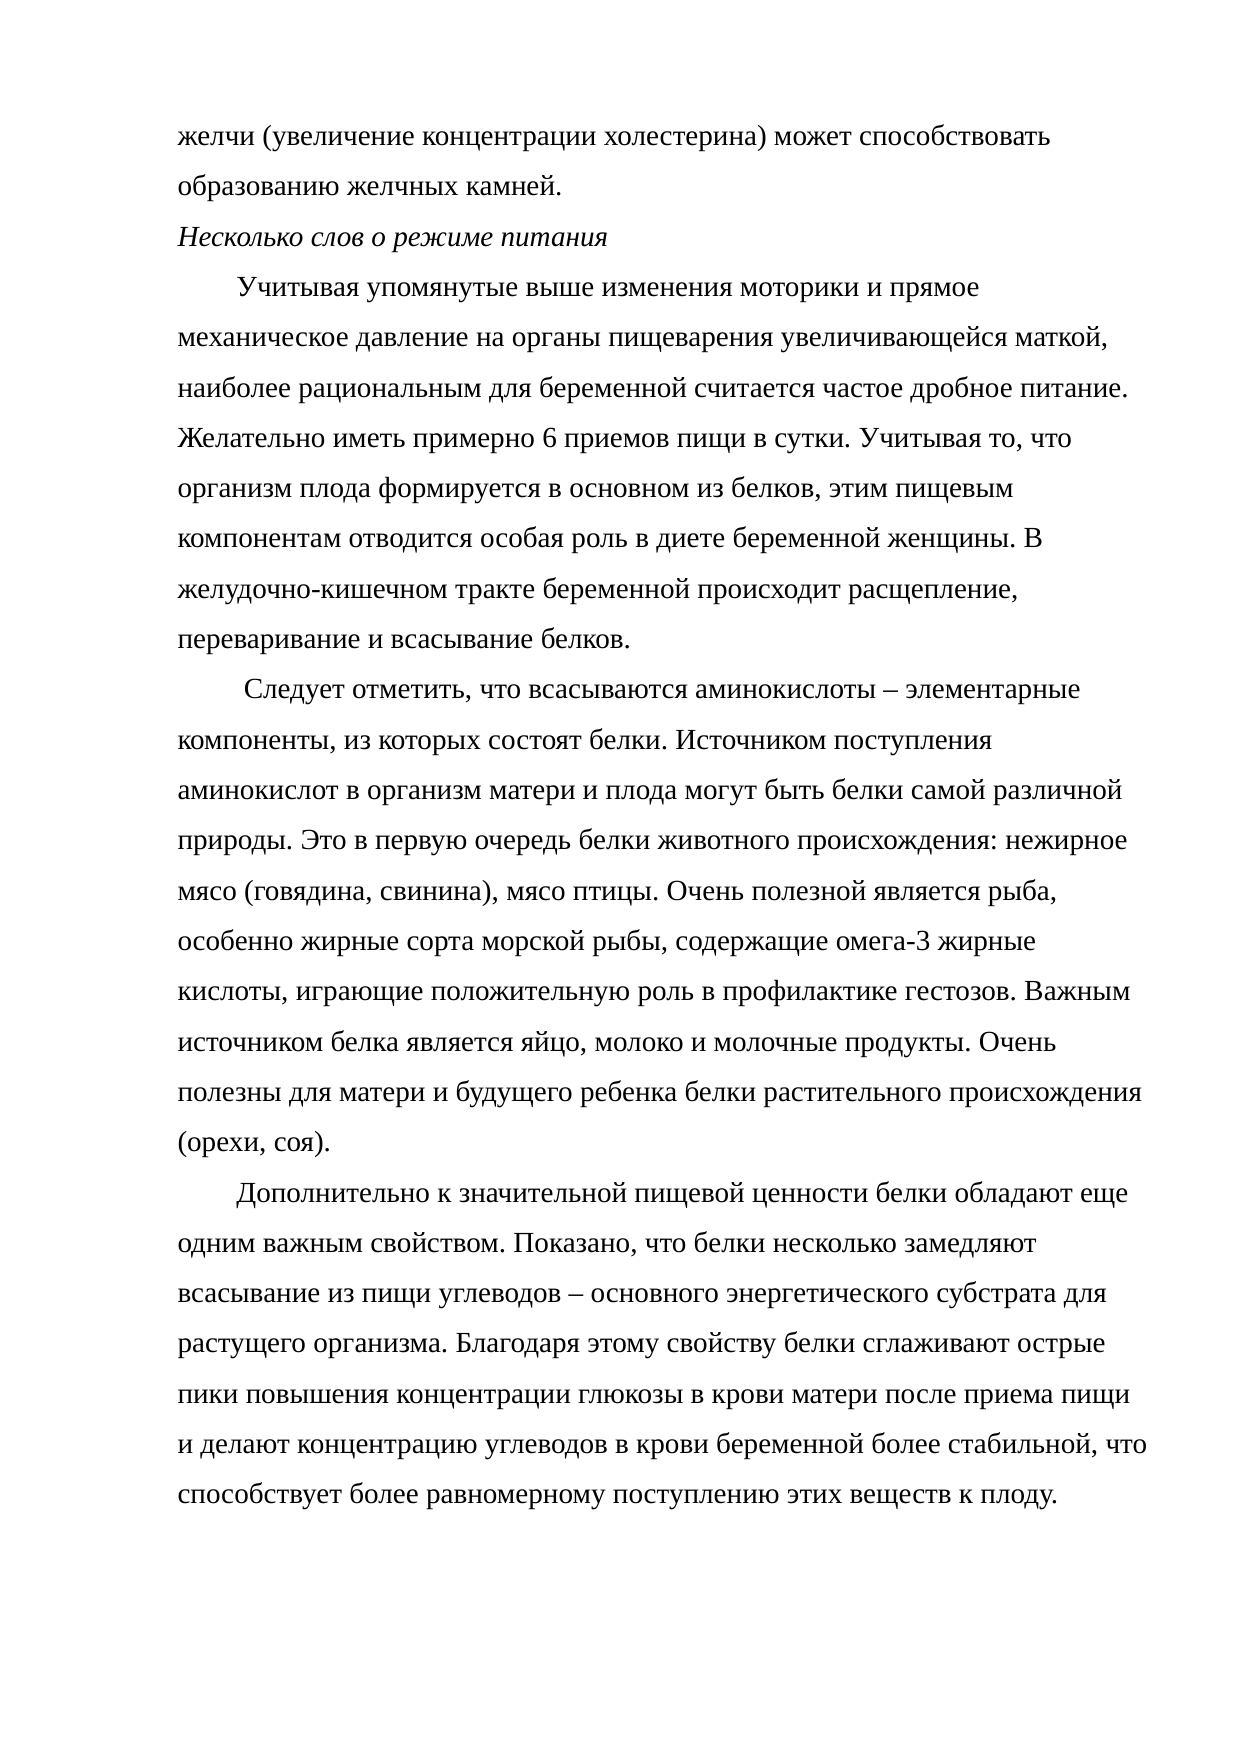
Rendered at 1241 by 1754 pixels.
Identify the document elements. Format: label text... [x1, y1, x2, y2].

subtitle Учитывая упомянутые выше изменения моторики и прямое механическое давление на органы пищеварения увеличивающейся маткой, наиболее рациональным для беременной считается частое дробное питание. Желательно иметь примерно 6 приемов пищи в сутки. Учитывая то, что организм плода формируется в основном из белков, этим пищевым компонентам отводится особая роль в диете беременной женщины. В желудочно-кишечном тракте беременной происходит расщепление, переваривание и всасывание белков. [177, 269, 1152, 655]
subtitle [177, 118, 1152, 252]
subtitle Следует отметить, что всасываются аминокислоты – элементарные компоненты, из которых состоят белки. Источником поступления аминокислот в организм матери и плода могут быть белки самой различной природы. Это в первую очередь белки животного происхождения: нежирное мясо (говядина, свинина), мясо птицы. Очень полезной является рыба, особенно жирные сорта морской рыбы, содержащие омега-3 жирные кислоты, играющие положительную роль в профилактике гестозов. Важным источником белка является яйцо, молоко и молочные продукты. Очень полезны для матери и будущего ребенка белки растительного происхождения (орехи, соя). [177, 672, 1152, 1158]
subtitle Дополнительно к значительной пищевой ценности белки обладают еще одним важным свойством. Показано, что белки несколько замедляют всасывание из пищи углеводов – основного энергетического субстрата для растущего организма. Благодаря этому свойству белки сглаживают острые пики повышения концентрации глюкозы в крови матери после приема пищи и делают концентрацию углеводов в крови беременной более стабильной, что способствует более равномерному поступлению этих веществ к плоду. [177, 1175, 1152, 1596]
